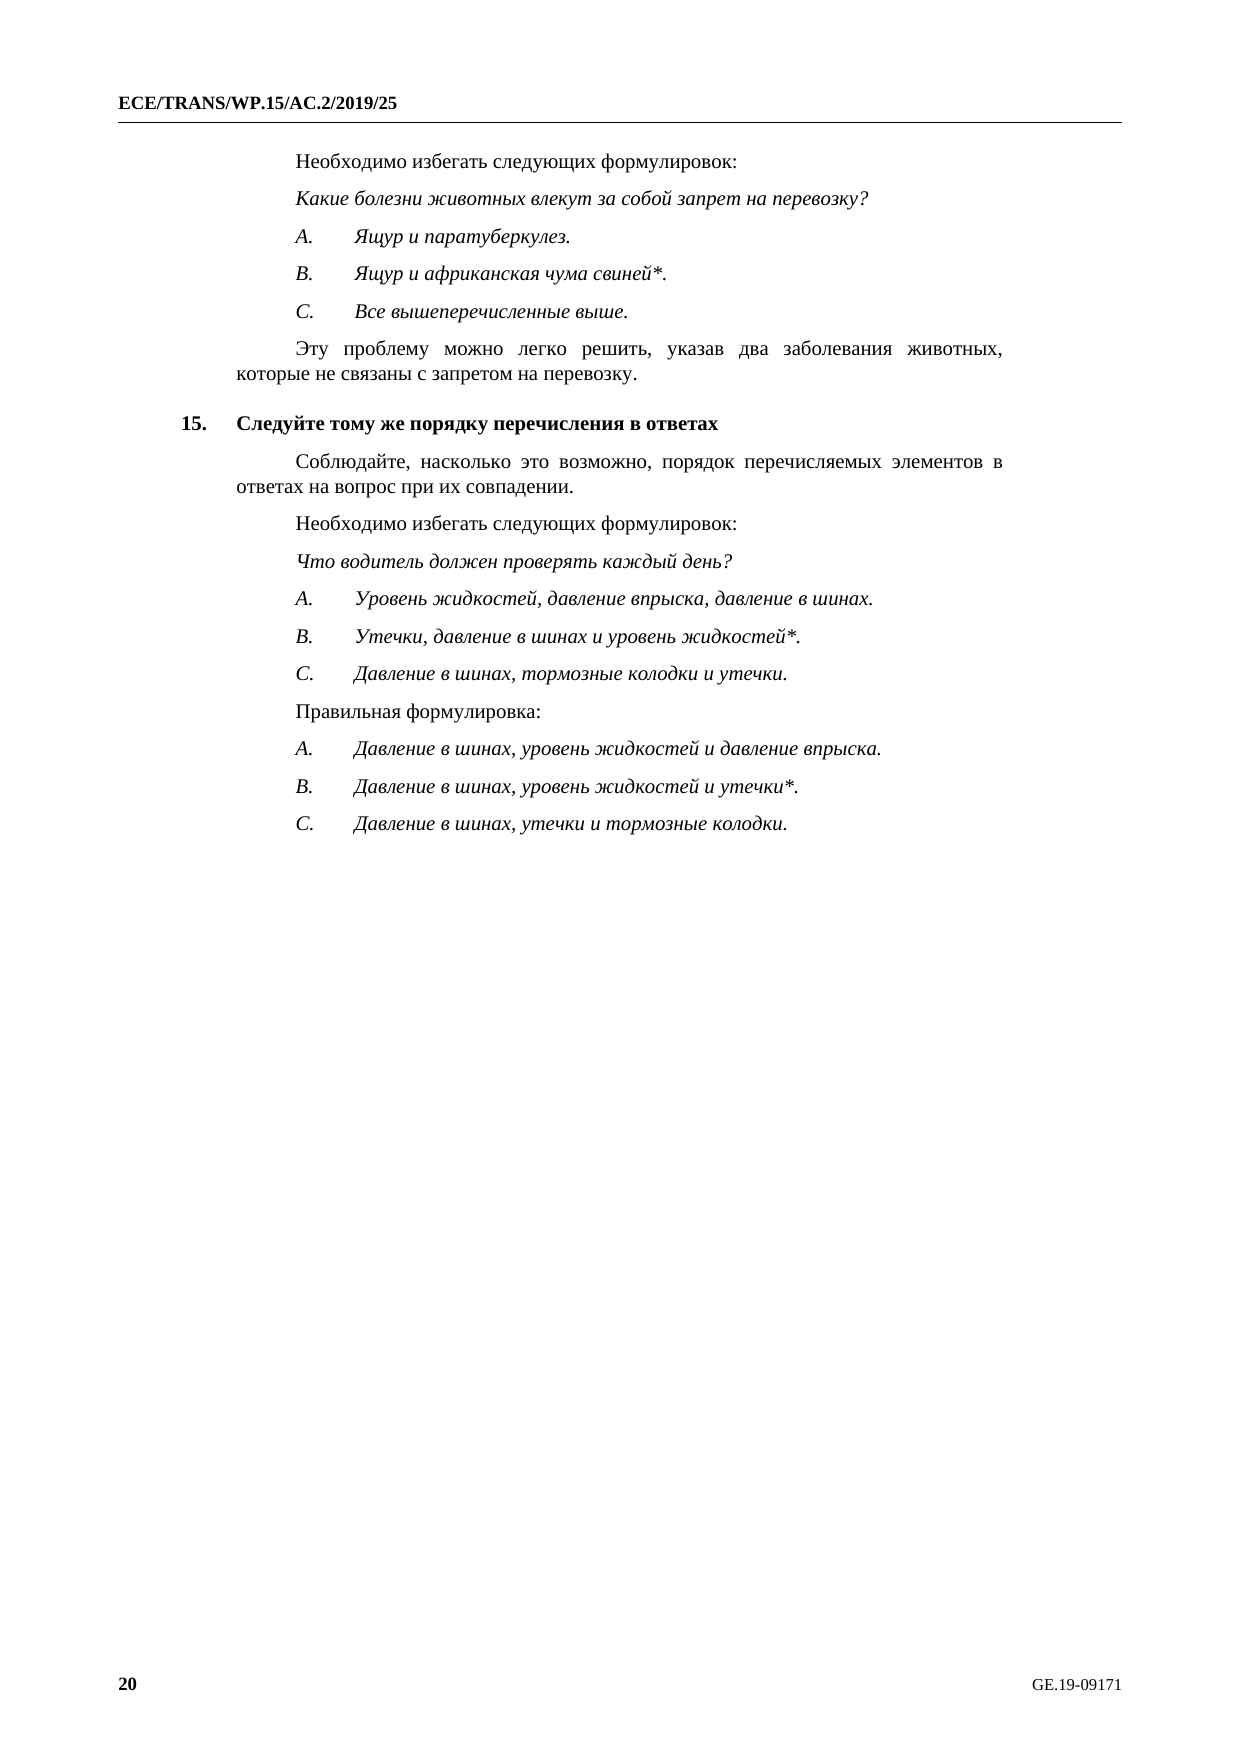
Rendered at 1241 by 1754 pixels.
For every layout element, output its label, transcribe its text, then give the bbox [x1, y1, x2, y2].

text B. Утечки, давление в шинах и уровень жидкостей*. [236, 623, 1004, 648]
text Что водитель должен проверять каждый день? [236, 548, 1004, 573]
text C. Давление в шинах, тормозные колодки и утечки. [236, 660, 1004, 685]
text A. Ящур и паратуберкулез. [236, 223, 1004, 248]
text Правильная формулировка: [236, 698, 1004, 723]
text B. Давление в шинах, уровень жидкостей и утечки*. [236, 773, 1004, 798]
text 15. Следуйте тому же порядку перечисления в ответах [118, 410, 1004, 435]
text Необходимо избегать следующих формулировок: [236, 510, 1004, 535]
text B. Ящур и африканская чума свиней*. [236, 260, 1004, 285]
text C. Все вышеперечисленные выше. [236, 298, 1004, 323]
text Эту проблему можно легко решить, указав два заболевания животных, которые не связаны с запретом на перевозку. [236, 335, 1004, 385]
text Какие болезни животных влекут за собой запрет на перевозку? [236, 185, 1004, 210]
text Необходимо избегать следующих формулировок: [236, 148, 1004, 173]
text A. Давление в шинах, уровень жидкостей и давление впрыска. [236, 735, 1004, 760]
text A. Уровень жидкостей, давление впрыска, давление в шинах. [236, 585, 1004, 610]
text C. Давление в шинах, утечки и тормозные колодки. [236, 810, 1004, 835]
text Соблюдайте, насколько это возможно, порядок перечисляемых элементов в ответах на вопрос при их совпадении. [236, 448, 1004, 498]
